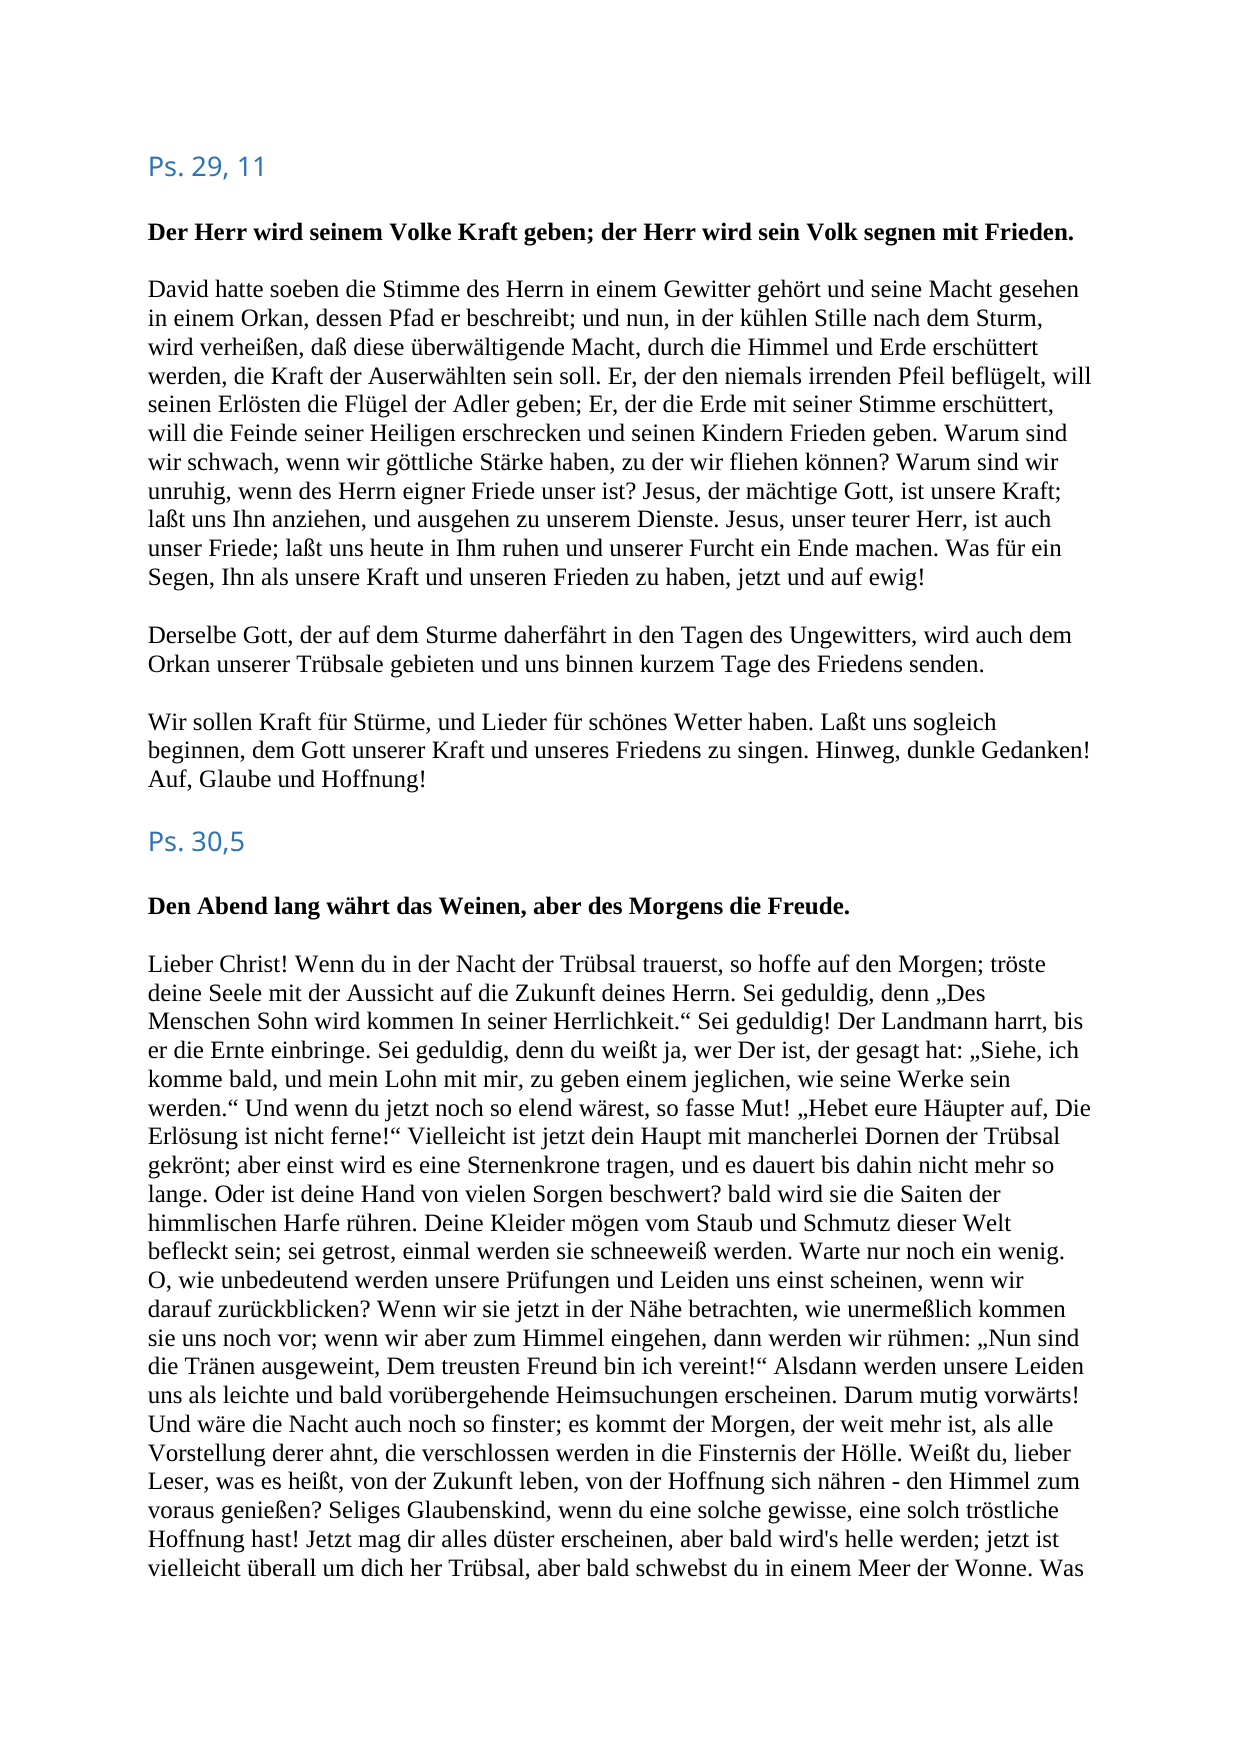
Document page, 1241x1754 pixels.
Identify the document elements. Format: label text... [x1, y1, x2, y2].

text Den Abend lang währt das Weinen, aber des Morgens die Freude. [148, 978, 1093, 1006]
text Wir sollen Kraft für Stürme, und Lieder für schönes Wetter haben. Laßt uns sogleich beginnen, dem Gott unserer Kraft und unseres Friedens zu singen. Hinweg, dunkle Gedanken! Auf, Glaube und Hoffnung! [148, 793, 1093, 879]
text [148, 148, 1093, 205]
text Der Herr wird seinem Volke Kraft geben; der Herr wird sein Volk segnen mit Frieden. [148, 303, 1093, 332]
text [148, 1036, 1093, 1611]
text Derselbe Gott, der auf dem Sturme daherfährt in den Tagen des Ungewitters, wird auch dem Orkan unserer Trübsale gebieten und uns binnen kurzem Tage des Friedens senden. [148, 707, 1093, 764]
subtitle Ps. 29, 11 [148, 234, 1093, 271]
text David hatte soeben die Stimme des Herrn in einem Gewitter gehört und seine Macht gesehen in einem Orkan, dessen Pfad er beschreibt; und nun, in der kühlen Stille nach dem Sturm, wird verheißen, daß diese überwältigende Macht, durch die Himmel und Erde erschüttert werden, die Kraft der Auserwählten sein soll. Er, der den niemals irrenden Pfeil beflügelt, will seinen Erlösten die Flügel der Adler geben; Er, der die Erde mit seiner Stimme erschüttert, will die Feinde seiner Heiligen erschrecken und seinen Kindern Frieden geben. Warum sind wir schwach, wenn wir göttliche Stärke haben, zu der wir fliehen können? Warum sind wir unruhig, wenn des Herrn eigner Friede unser ist? Jesus, der mächtige Gott, ist unsere Kraft; laßt uns Ihn anziehen, und ausgehen zu unserem Dienste. Jesus, unser teurer Herr, ist auch unser Friede; laßt uns heute in Ihm ruhen und unserer Furcht ein Ende machen. Was für ein Segen, Ihn als unsere Kraft und unseren Frieden zu haben, jetzt und auf ewig! [148, 361, 1093, 677]
subtitle Ps. 30,5 [148, 909, 1093, 946]
